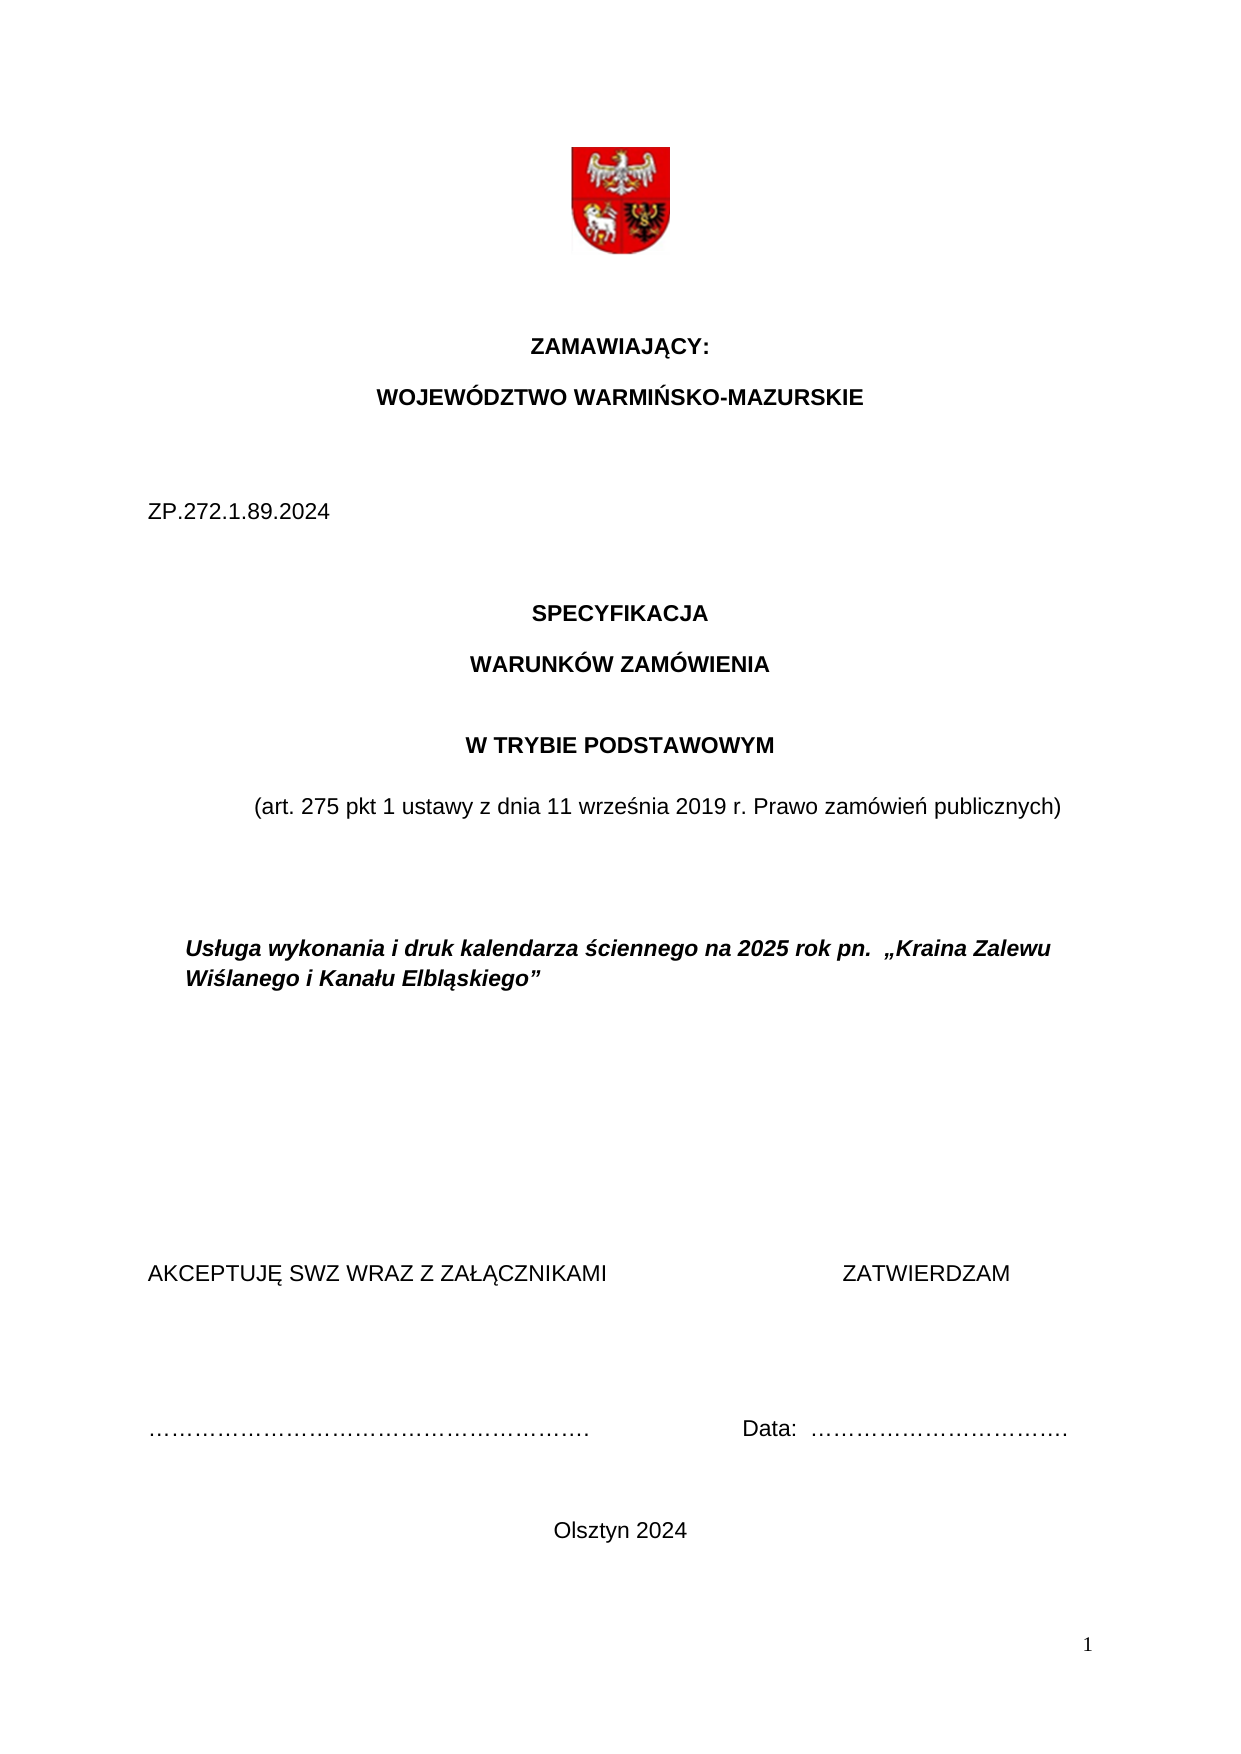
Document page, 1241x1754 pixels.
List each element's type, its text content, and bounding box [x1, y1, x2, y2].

text WARUNKÓW ZAMÓWIENIA [148, 651, 1093, 677]
text W TRYBIE PODSTAWOWYM [148, 732, 1093, 759]
text …………………………………………………. Data: ……………………………. [148, 1415, 1093, 1442]
text SPECYFIKACJA [148, 600, 1093, 626]
text ZP.272.1.89.2024 [148, 498, 1093, 524]
text ZAMAWIAJĄCY: [148, 333, 1093, 359]
text Olsztyn 2024 [148, 1517, 1093, 1544]
subtitle WOJEWÓDZTWO WARMIŃSKO-MAZURSKIE [148, 384, 1093, 410]
text AKCEPTUJĘ SWZ WRAZ Z ZAŁĄCZNIKAMI ZATWIERDZAM [148, 1259, 1093, 1286]
picture [570, 147, 670, 257]
text (art. 275 pkt 1 ustawy z dnia 11 września 2019 r. Prawo zamówień publicznych) [223, 793, 1093, 819]
text Usługa wykonania i druk kalendarza ściennego na 2025 rok pn. „Kraina Zalewu Wiślanego i Kanału Elbląskiego” [185, 934, 1093, 991]
